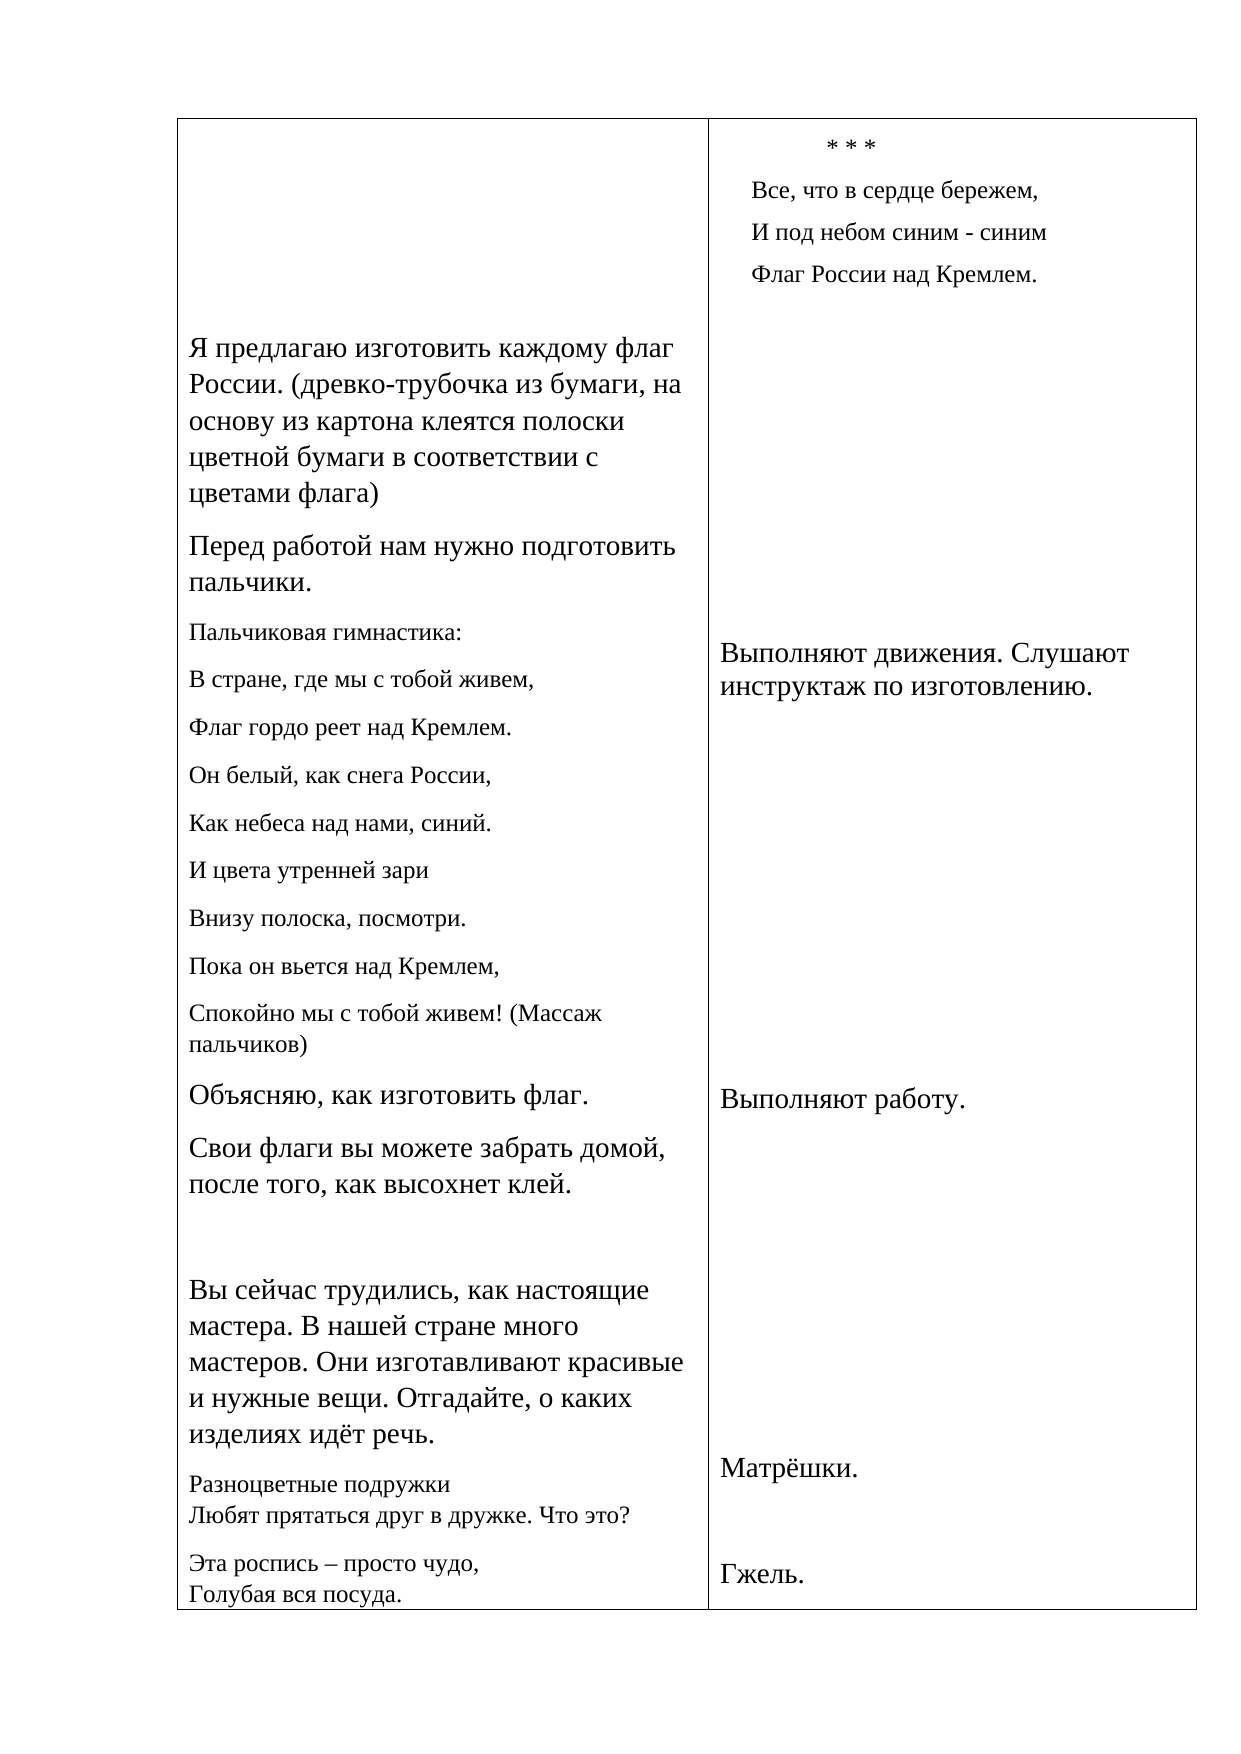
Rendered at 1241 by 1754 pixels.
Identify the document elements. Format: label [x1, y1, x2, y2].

table_cell [178, 119, 708, 1608]
table_cell [709, 119, 1196, 1608]
